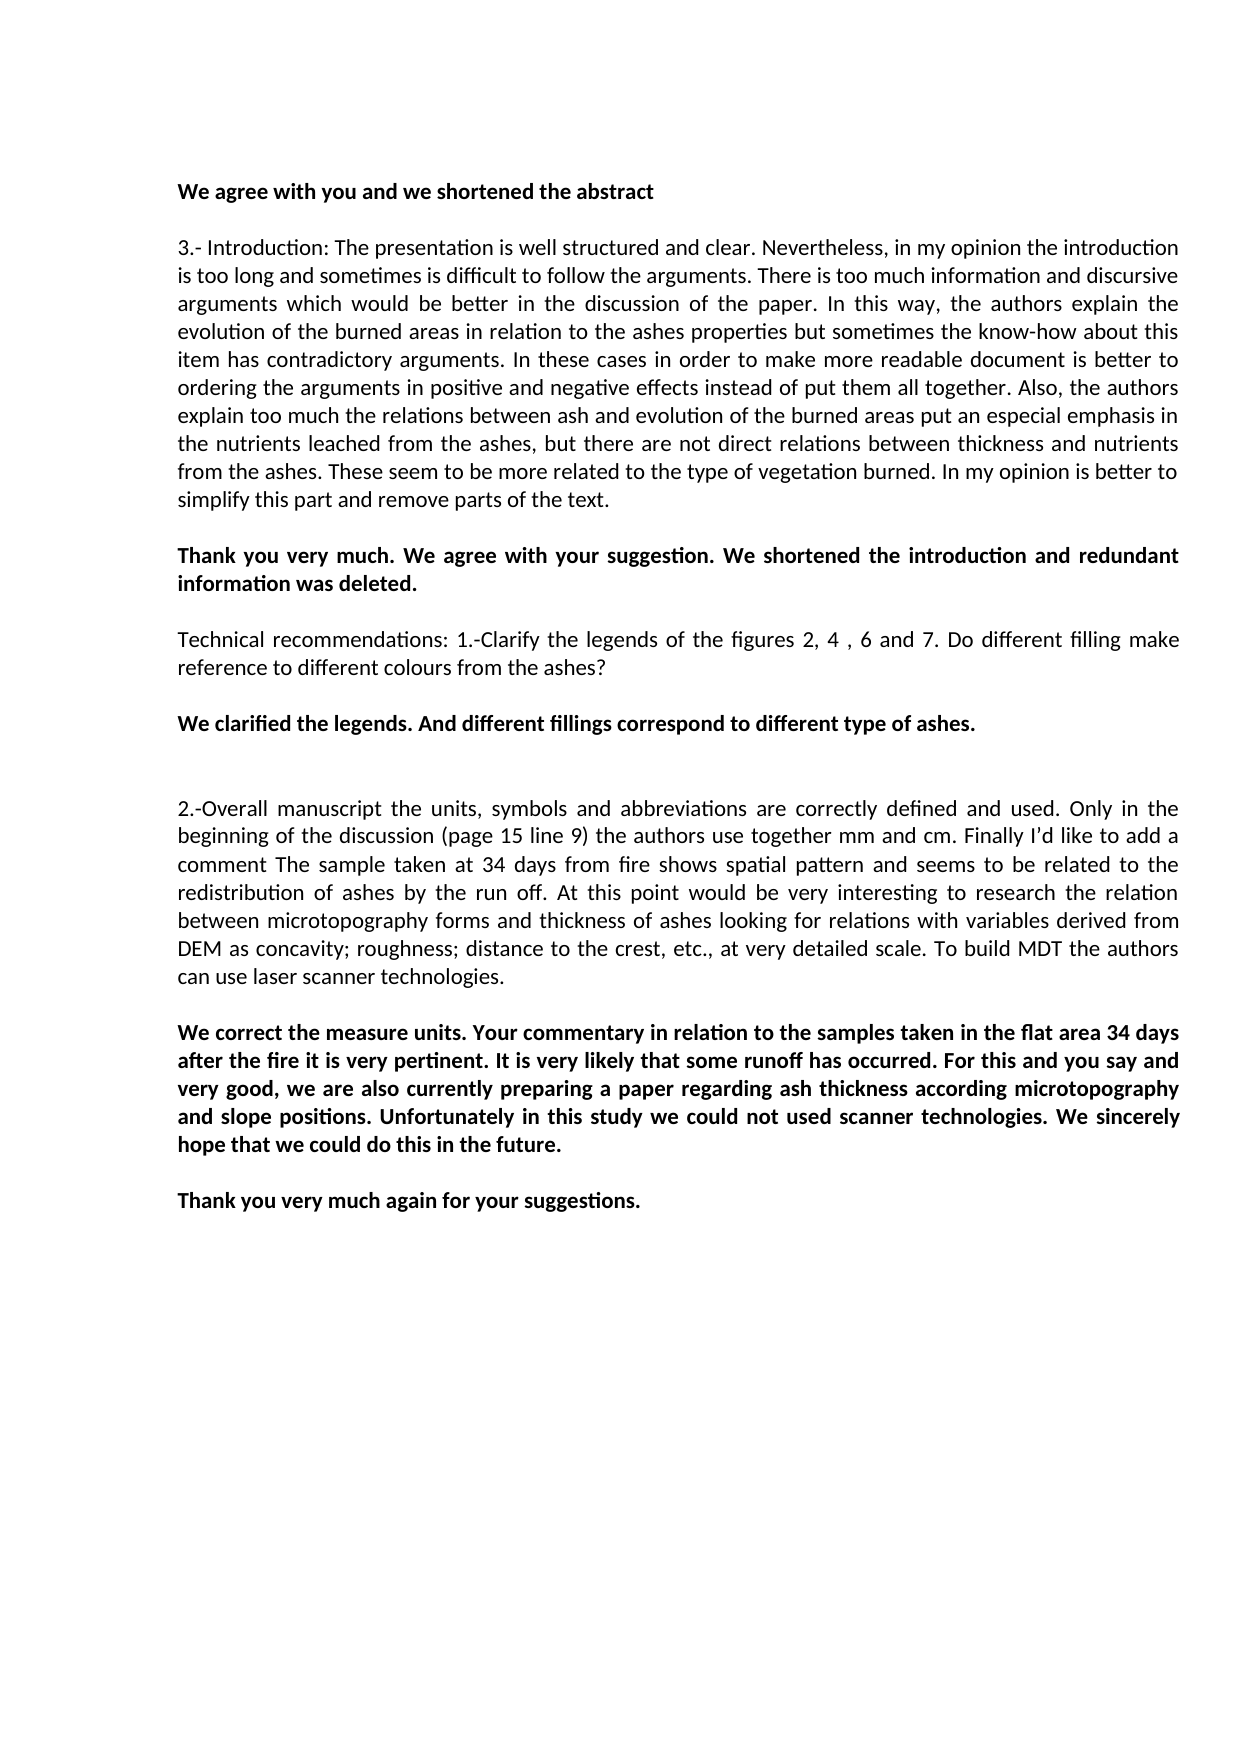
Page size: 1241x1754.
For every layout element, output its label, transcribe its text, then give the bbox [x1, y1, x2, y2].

text 3.- Introduction: The presentation is well structured and clear. Nevertheless, in my opinion the introduction is too long and sometimes is difficult to follow the arguments. There is too much information and discursive arguments which would be better in the discussion of the paper. In this way, the authors explain the evolution of the burned areas in relation to the ashes properties but sometimes the know-how about this item has contradictory arguments. In these cases in order to make more readable document is better to ordering the arguments in positive and negative effects instead of put them all together. Also, the authors explain too much the relations between ash and evolution of the burned areas put an especial emphasis in the nutrients leached from the ashes, but there are not direct relations between thickness and nutrients from the ashes. These seem to be more related to the type of vegetation burned. In my opinion is better to simplify this part and remove parts of the text. [177, 233, 1181, 513]
text We clarified the legends. And different fillings correspond to different type of ashes. [177, 709, 1181, 738]
text Thank you very much. We agree with your suggestion. We shortened the introduction and redundant information was deleted. [177, 541, 1181, 597]
text Technical recommendations: 1.-Clarify the legends of the figures 2, 4 , 6 and 7. Do different filling make reference to different colours from the ashes? [177, 626, 1181, 682]
text Thank you very much again for your suggestions. [177, 1186, 1181, 1214]
text We agree with you and we shortened the abstract [177, 177, 1181, 205]
text We correct the measure units. Your commentary in relation to the samples taken in the flat area 34 days after the fire it is very pertinent. It is very likely that some runoff has occurred. For this and you say and very good, we are also currently preparing a paper regarding ash thickness according microtopography and slope positions. Unfortunately in this study we could not used scanner technologies. We sincerely hope that we could do this in the future. [177, 1018, 1181, 1158]
text 2.-Overall manuscript the units, symbols and abbreviations are correctly defined and used. Only in the beginning of the discussion (page 15 line 9) the authors use together mm and cm. Finally I’d like to add a comment The sample taken at 34 days from fire shows spatial pattern and seems to be related to the redistribution of ashes by the run off. At this point would be very interesting to research the relation between microtopography forms and thickness of ashes looking for relations with variables derived from DEM as concavity; roughness; distance to the crest, etc., at very detailed scale. To build MDT the authors can use laser scanner technologies. [177, 794, 1181, 990]
